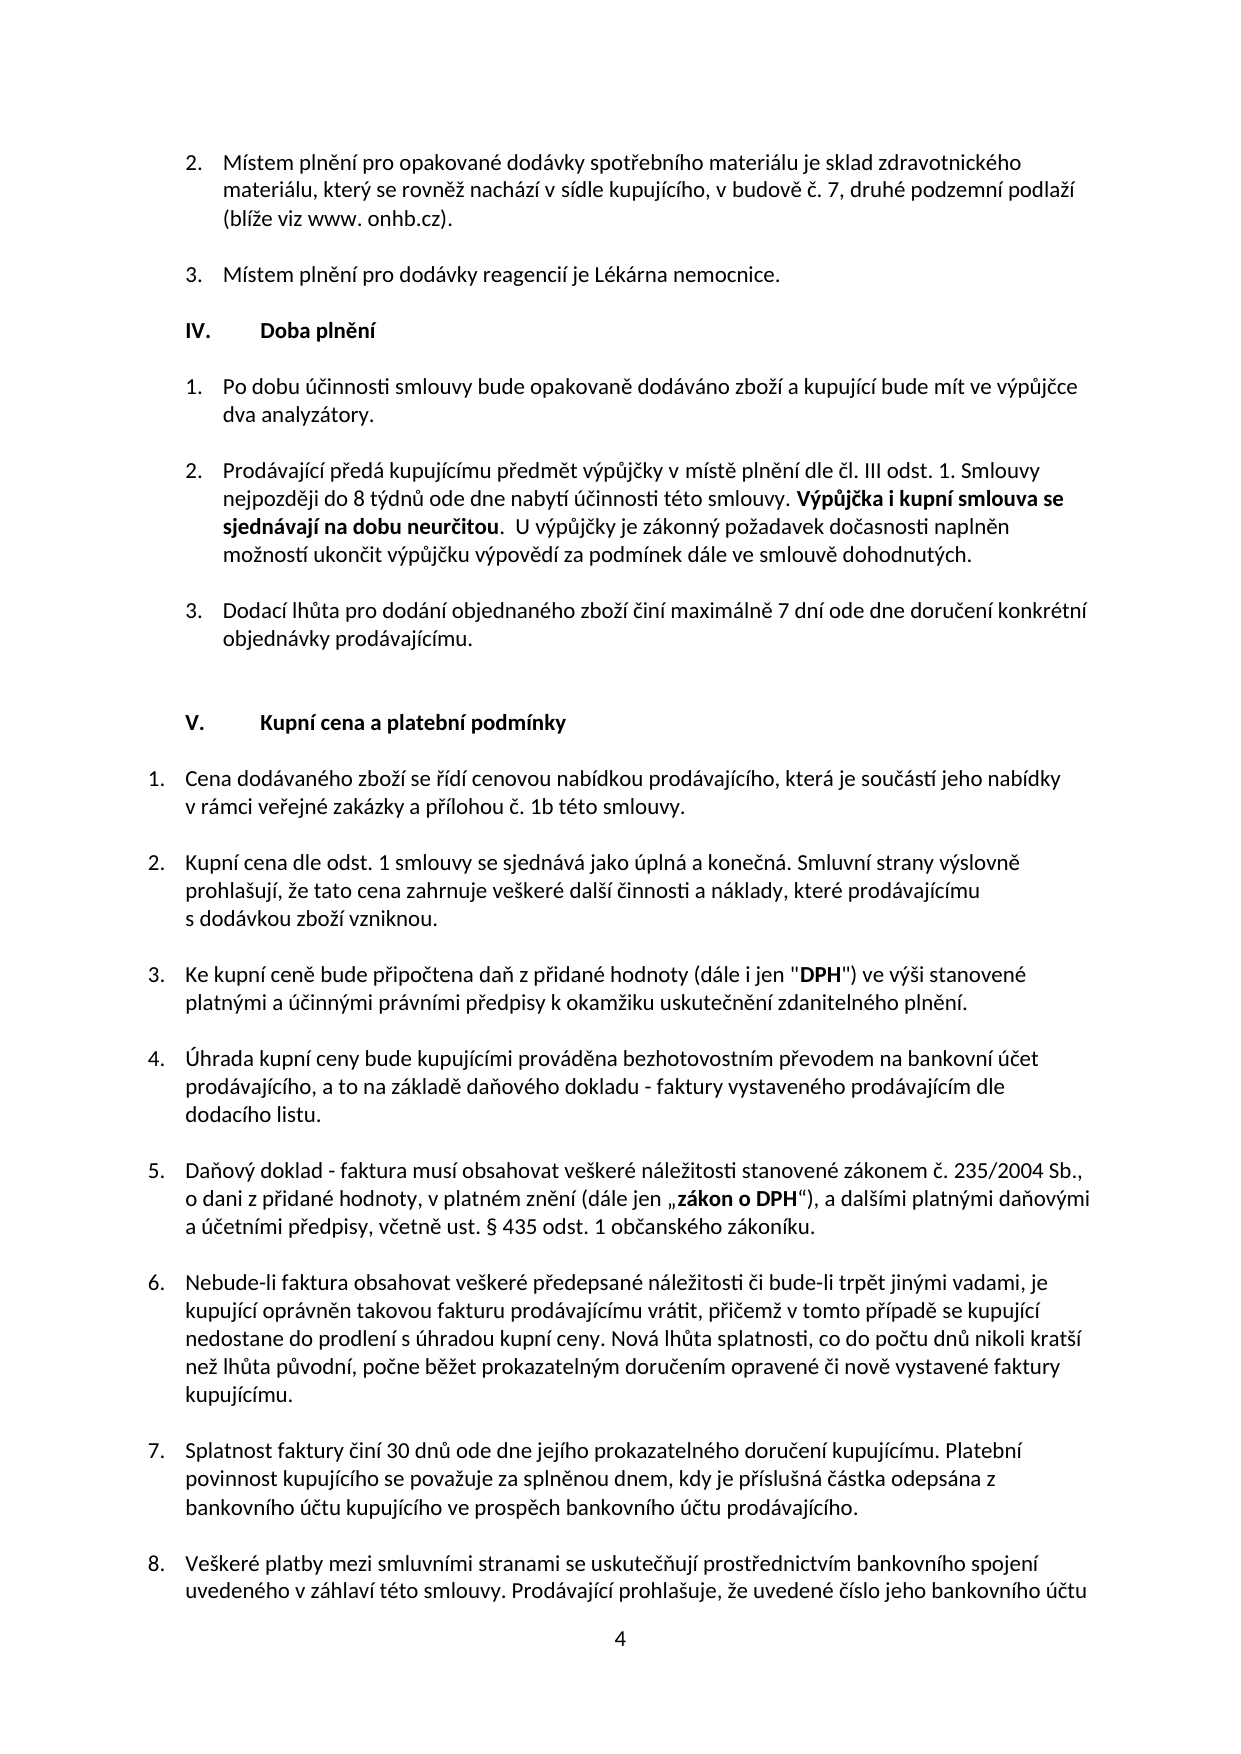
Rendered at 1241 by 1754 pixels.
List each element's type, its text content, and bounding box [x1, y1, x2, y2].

list Dodací lhůta pro dodání objednaného zboží činí maximálně 7 dní ode dne doručení konkrétní objednávky prodávajícímu. [185, 596, 1093, 652]
list Nebude-li faktura obsahovat veškeré předepsané náležitosti či bude-li trpět jinými vadami, je kupující oprávněn takovou fakturu prodávajícímu vrátit, přičemž v tomto případě se kupující nedostane do prodlení s úhradou kupní ceny. Nová lhůta splatnosti, co do počtu dnů nikoli kratší než lhůta původní, počne běžet prokazatelným doručením opravené či nově vystavené faktury kupujícímu. [148, 1268, 1093, 1408]
list Úhrada kupní ceny bude kupujícími prováděna bezhotovostním převodem na bankovní účet prodávajícího, a to na základě daňového dokladu - faktury vystaveného prodávajícím dle dodacího listu. [148, 1044, 1093, 1128]
list Splatnost faktury činí 30 dnů ode dne jejího prokazatelného doručení kupujícímu. Platební povinnost kupujícího se považuje za splněnou dnem, kdy je příslušná částka odepsána z bankovního účtu kupujícího ve prospěch bankovního účtu prodávajícího. [148, 1437, 1093, 1521]
list Místem plnění pro opakované dodávky spotřebního materiálu je sklad zdravotnického materiálu, který se rovněž nachází v sídle kupujícího, v budově č. 7, druhé podzemní podlaží (blíže viz www. onhb.cz). [185, 148, 1093, 232]
list Po dobu účinnosti smlouvy bude opakovaně dodáváno zboží a kupující bude mít ve výpůjčce dva analyzátory. [185, 372, 1093, 428]
list Ke kupní ceně bude připočtena daň z přidané hodnoty (dále i jen "DPH") ve výši stanovené platnými a účinnými právními předpisy k okamžiku uskutečnění zdanitelného plnění. [148, 960, 1093, 1016]
list Cena dodávaného zboží se řídí cenovou nabídkou prodávajícího, která je součástí jeho nabídky v rámci veřejné zakázky a přílohou č. 1b této smlouvy. [148, 764, 1093, 820]
list Daňový doklad - faktura musí obsahovat veškeré náležitosti stanovené zákonem č. 235/2004 Sb., o dani z přidané hodnoty, v platném znění (dále jen „zákon o DPH“), a dalšími platnými daňovými a účetními předpisy, včetně ust. § 435 odst. 1 občanského zákoníku. [148, 1156, 1093, 1240]
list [148, 1549, 1093, 1605]
list Kupní cena dle odst. 1 smlouvy se sjednává jako úplná a konečná. Smluvní strany výslovně prohlašují, že tato cena zahrnuje veškeré další činnosti a náklady, které prodávajícímu s dodávkou zboží vzniknou. [148, 848, 1093, 932]
list Doba plnění [185, 316, 1093, 344]
list Prodávající předá kupujícímu předmět výpůjčky v místě plnění dle čl. III odst. 1. Smlouvy nejpozději do 8 týdnů ode dne nabytí účinnosti této smlouvy. Výpůjčka i kupní smlouva se sjednávají na dobu neurčitou. U výpůjčky je zákonný požadavek dočasnosti naplněn možností ukončit výpůjčku výpovědí za podmínek dále ve smlouvě dohodnutých. [185, 456, 1093, 568]
list Kupní cena a platební podmínky [185, 708, 1093, 736]
list Místem plnění pro dodávky reagencií je Lékárna nemocnice. [185, 260, 1093, 288]
